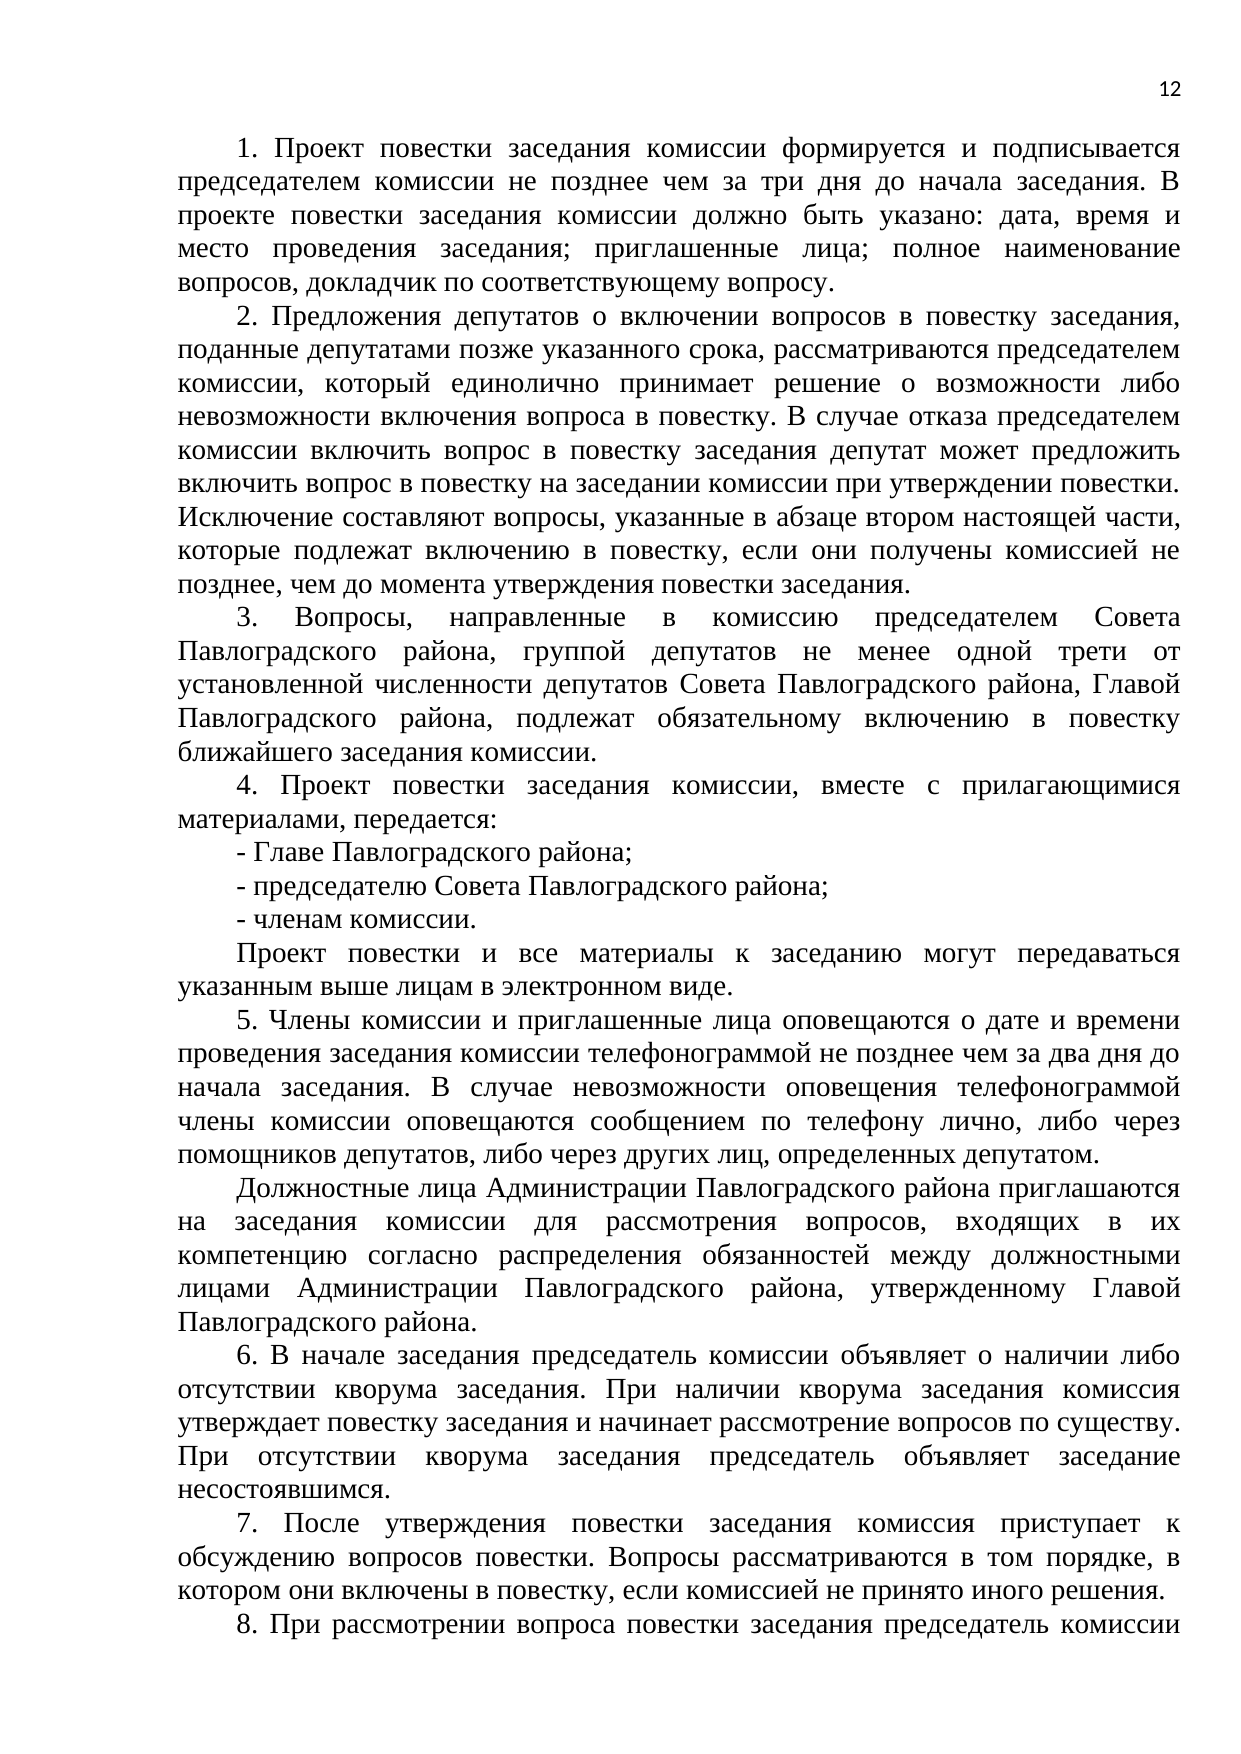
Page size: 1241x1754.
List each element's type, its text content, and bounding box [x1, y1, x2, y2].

text 5. Члены комиссии и приглашенные лица оповещаются о дате и времени проведения заседания комиссии телефонограммой не позднее чем за два дня до начала заседания. В случае невозможности оповещения телефонограммой члены комиссии оповещаются сообщением по телефону лично, либо через помощников депутатов, либо через других лиц, определенных депутатом. [177, 1002, 1181, 1170]
text 3. Вопросы, направленные в комиссию председателем Совета Павлоградского района, группой депутатов не менее одной трети от установленной численности депутатов Совета Павлоградского района, Главой Павлоградского района, подлежат обязательному включению в повестку ближайшего заседания комиссии. [177, 599, 1181, 767]
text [177, 1606, 1181, 1639]
text - председателю Совета Павлоградского района; [177, 868, 1181, 901]
text Должностные лица Администрации Павлоградского района приглашаются на заседания комиссии для рассмотрения вопросов, входящих в их компетенцию согласно распределения обязанностей между должностными лицами Администрации Павлоградского района, утвержденному Главой Павлоградского района. [177, 1170, 1181, 1337]
text 7. После утверждения повестки заседания комиссия приступает к обсуждению вопросов повестки. Вопросы рассматриваются в том порядке, в котором они включены в повестку, если комиссией не принято иного решения. [177, 1505, 1181, 1606]
text - членам комиссии. [177, 901, 1181, 935]
text Проект повестки и все материалы к заседанию могут передаваться указанным выше лицам в электронном виде. [177, 935, 1181, 1002]
text - Главе Павлоградского района; [177, 834, 1181, 868]
text 2. Предложения депутатов о включении вопросов в повестку заседания, поданные депутатами позже указанного срока, рассматриваются председателем комиссии, который единолично принимает решение о возможности либо невозможности включения вопроса в повестку. В случае отказа председателем комиссии включить вопрос в повестку заседания депутат может предложить включить вопрос в повестку на заседании комиссии при утверждении повестки. Исключение составляют вопросы, указанные в абзаце втором настоящей части, которые подлежат включению в повестку, если они получены комиссией не позднее, чем до момента утверждения повестки заседания. [177, 298, 1181, 599]
text 6. В начале заседания председатель комиссии объявляет о наличии либо отсутствии кворума заседания. При наличии кворума заседания комиссия утверждает повестку заседания и начинает рассмотрение вопросов по существу. При отсутствии кворума заседания председатель объявляет заседание несостоявшимся. [177, 1337, 1181, 1505]
text 4. Проект повестки заседания комиссии, вместе с прилагающимися материалами, передается: [177, 767, 1181, 834]
text 1. Проект повестки заседания комиссии формируется и подписывается председателем комиссии не позднее чем за три дня до начала заседания. В проекте повестки заседания комиссии должно быть указано: дата, время и место проведения заседания; приглашенные лица; полное наименование вопросов, докладчик по соответствующему вопросу. [177, 130, 1181, 298]
